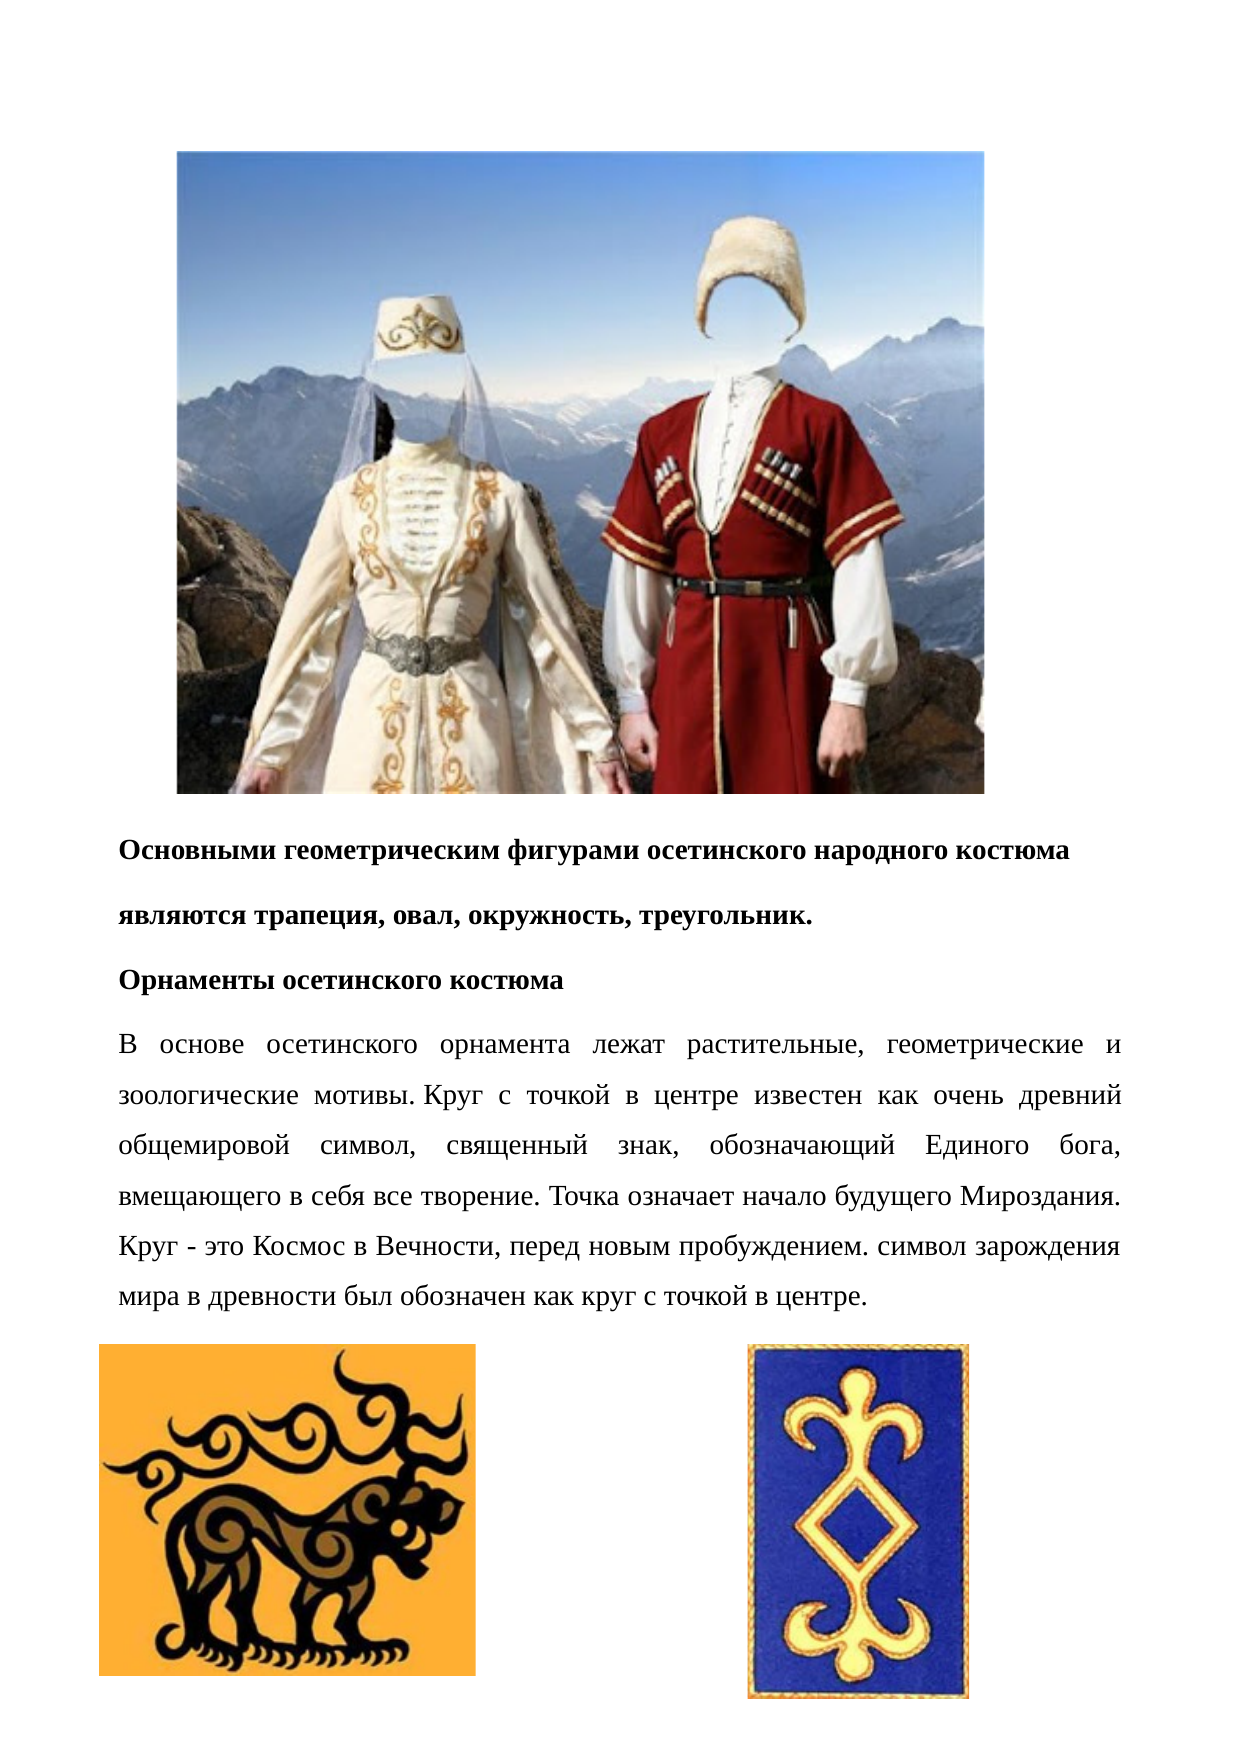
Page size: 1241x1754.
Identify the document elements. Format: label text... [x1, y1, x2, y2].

picture [99, 1344, 476, 1676]
picture [176, 151, 985, 794]
text являются трапеция, овал, окружность, треугольник. [118, 897, 1122, 930]
text В основе осетинского орнамента лежат растительные, геометрические и зоологические мотивы. Круг с точкой в центре известен как очень древний общемировой символ, священный знак, обозначающий Единого бога, вмещающего в себя все творение. Точка означает начало будущего Мироздания. Круг - это Космос в Вечности, перед новым пробуждением. символ зарождения мира в древности был обозначен как круг с точкой в центре. [118, 1027, 1122, 1312]
text Орнаменты осетинского костюма [118, 962, 1122, 995]
text Основными геометрическим фигурами осетинского народного костюма [118, 832, 1122, 866]
picture [747, 1344, 970, 1699]
